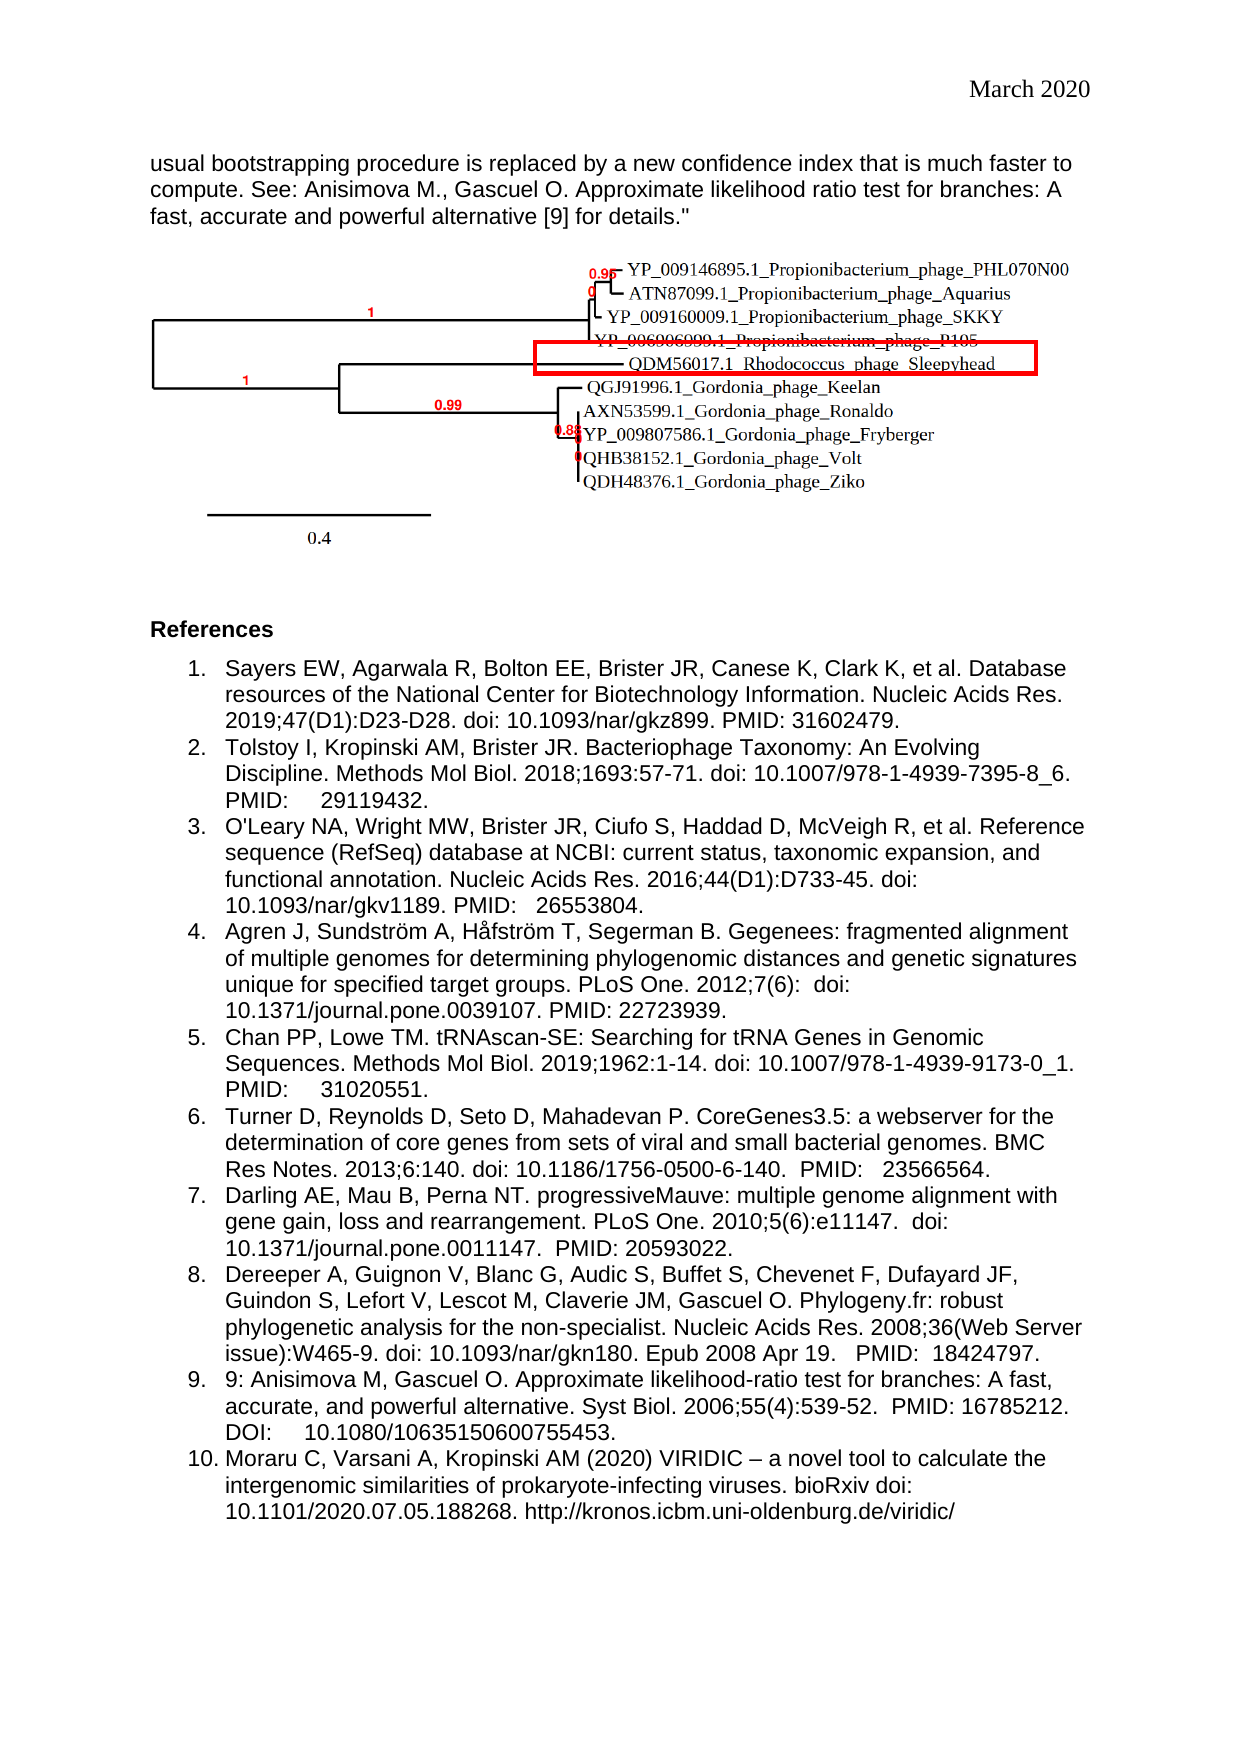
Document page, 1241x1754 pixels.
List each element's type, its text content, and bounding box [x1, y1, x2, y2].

list Chan PP, Lowe TM. tRNAscan-SE: Searching for tRNA Genes in Genomic Sequences. Methods Mol Biol. 2019;1962:1-14. doi: 10.1007/978-1-4939-9173-0_1. PMID: 31020551. [187, 1024, 1090, 1103]
list Moraru C, Varsani A, Kropinski AM (2020) VIRIDIC – a novel tool to calculate the intergenomic similarities of prokaryote-infecting viruses. bioRxiv doi: 10.1101/2020.07.05.188268. http://kronos.icbm.uni-oldenburg.de/viridic/ [187, 1445, 1090, 1524]
list Turner D, Reynolds D, Seto D, Mahadevan P. CoreGenes3.5: a webserver for the determination of core genes from sets of viral and small bacterial genomes. BMC Res Notes. 2013;6:140. doi: 10.1186/1756-0500-6-140. PMID: 23566564. [187, 1103, 1090, 1182]
picture [150, 255, 1090, 551]
list Darling AE, Mau B, Perna NT. progressiveMauve: multiple genome alignment with gene gain, loss and rearrangement. PLoS One. 2010;5(6):e11147. doi: 10.1371/journal.pone.0011147. PMID: 20593022. [187, 1182, 1090, 1261]
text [150, 150, 1090, 229]
list O'Leary NA, Wright MW, Brister JR, Ciufo S, Haddad D, McVeigh R, et al. Reference sequence (RefSeq) database at NCBI: current status, taxonomic expansion, and functional annotation. Nucleic Acids Res. 2016;44(D1):D733-45. doi: 10.1093/nar/gkv1189. PMID: 26553804. [187, 813, 1090, 918]
text References [150, 616, 1090, 642]
list Dereeper A, Guignon V, Blanc G, Audic S, Buffet S, Chevenet F, Dufayard JF, Guindon S, Lefort V, Lescot M, Claverie JM, Gascuel O. Phylogeny.fr: robust phylogenetic analysis for the non-specialist. Nucleic Acids Res. 2008;36(Web Server issue):W465-9. doi: 10.1093/nar/gkn180. Epub 2008 Apr 19. PMID: 18424797. [187, 1261, 1090, 1366]
list Tolstoy I, Kropinski AM, Brister JR. Bacteriophage Taxonomy: An Evolving Discipline. Methods Mol Biol. 2018;1693:57-71. doi: 10.1007/978-1-4939-7395-8_6. PMID: 29119432. [187, 734, 1090, 813]
list Agren J, Sundström A, Håfström T, Segerman B. Gegenees: fragmented alignment of multiple genomes for determining phylogenomic distances and genetic signatures unique for specified target groups. PLoS One. 2012;7(6): doi: 10.1371/journal.pone.0039107. PMID: 22723939. [187, 918, 1090, 1024]
list 9: Anisimova M, Gascuel O. Approximate likelihood-ratio test for branches: A fast, accurate, and powerful alternative. Syst Biol. 2006;55(4):539-52. PMID: 16785212. DOI: 10.1080/10635150600755453. [187, 1366, 1090, 1445]
list Sayers EW, Agarwala R, Bolton EE, Brister JR, Canese K, Clark K, et al. Database resources of the National Center for Biotechnology Information. Nucleic Acids Res. 2019;47(D1):D23-D28. doi: 10.1093/nar/gkz899. PMID: 31602479. [187, 655, 1090, 734]
